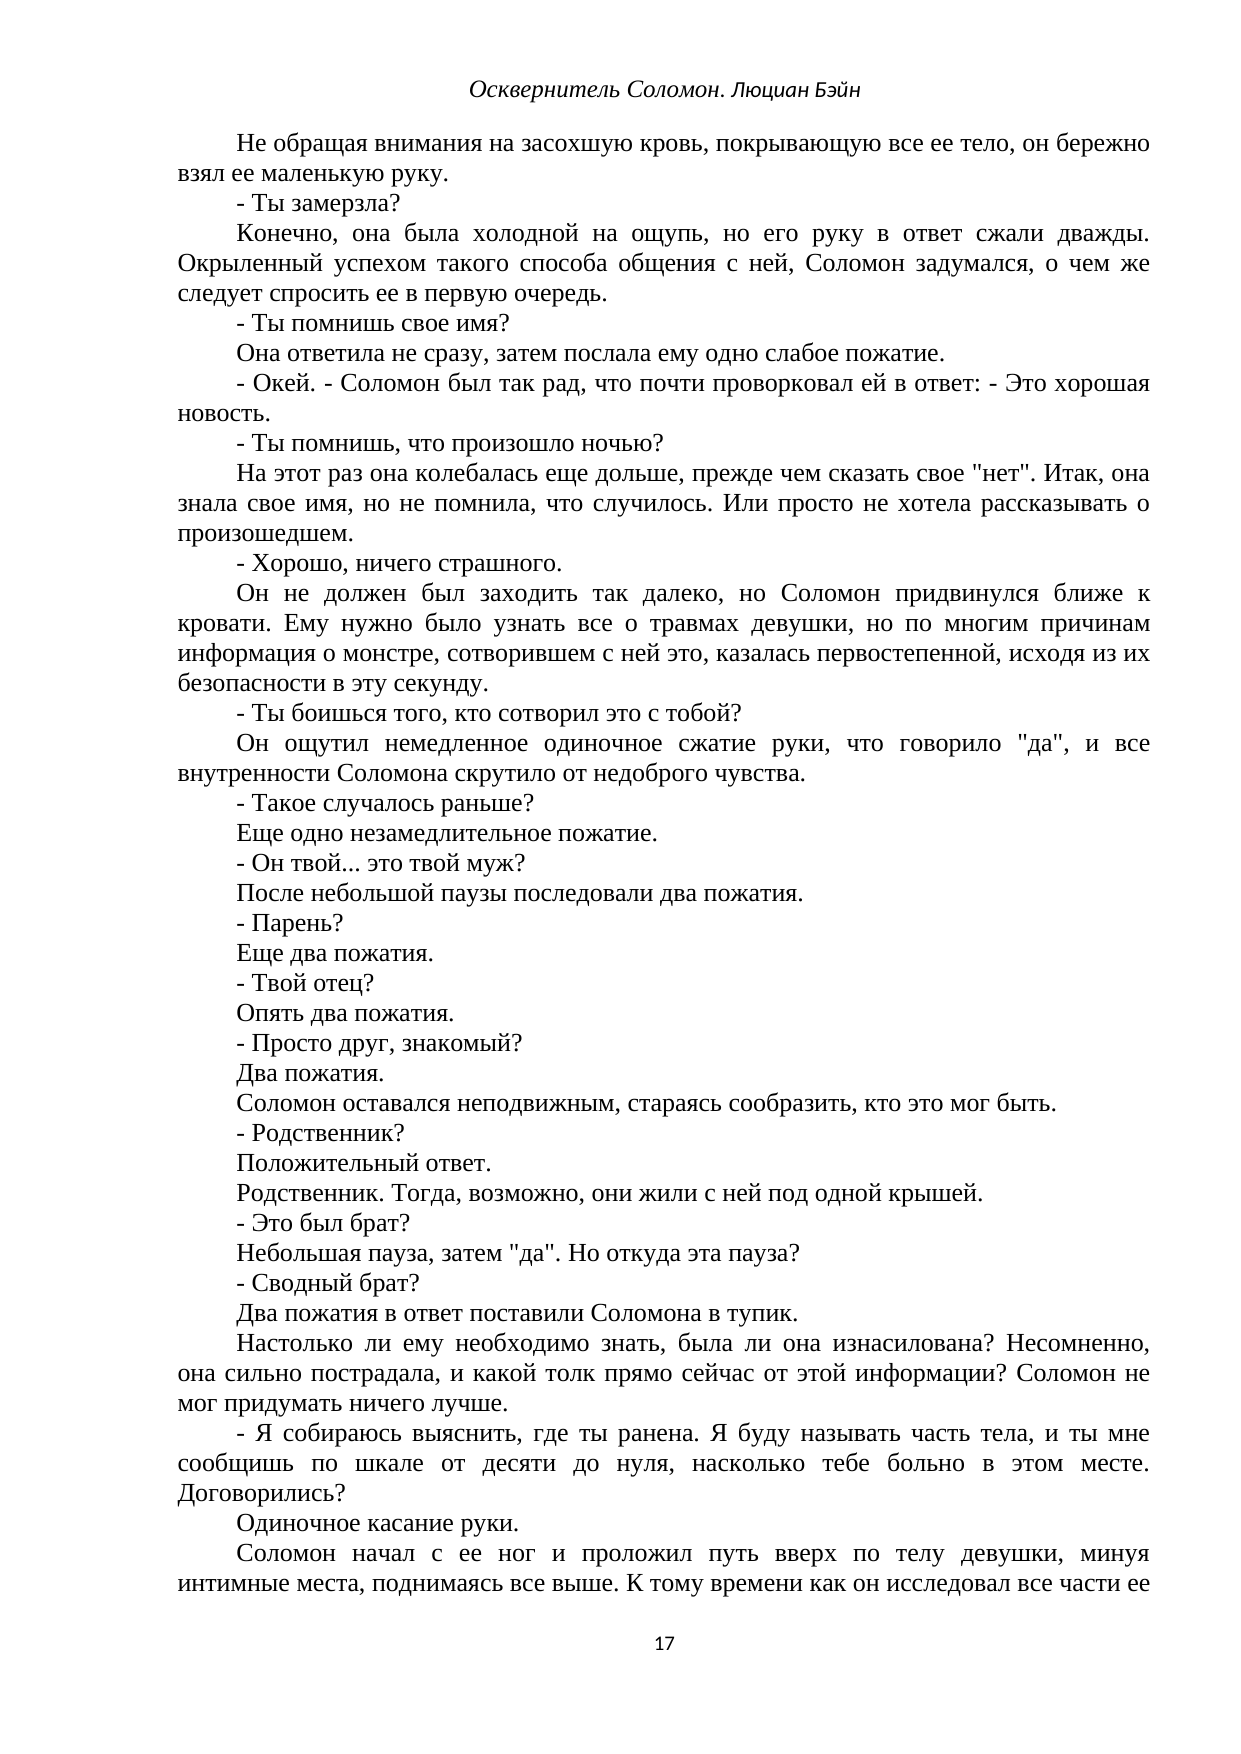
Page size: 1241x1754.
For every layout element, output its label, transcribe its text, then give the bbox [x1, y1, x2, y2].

text Конечно, она была холодной на ощупь, но его руку в ответ сжали дважды. Окрыленный успехом такого способа общения с ней, Соломон задумался, о чем же следует спросить ее в первую очередь. [177, 217, 1152, 307]
text - Ты замерзла? [177, 187, 1152, 217]
text - Родственник? [177, 1117, 1152, 1147]
text Два пожатия в ответ поставили Соломона в тупик. [177, 1297, 1152, 1327]
text - Ты боишься того, кто сотворил это с тобой? [177, 697, 1152, 727]
text Не обращая внимания на засохшую кровь, покрывающую все ее тело, он бережно взял ее маленькую руку. [177, 127, 1152, 187]
text Она ответила не сразу, затем послала ему одно слабое пожатие. [177, 337, 1152, 367]
text После небольшой паузы последовали два пожатия. [177, 877, 1152, 907]
text - Ты помнишь свое имя? [177, 307, 1152, 337]
text - Это был брат? [177, 1207, 1152, 1237]
text - Окей. - Соломон был так рад, что почти проворковал ей в ответ: - Это хорошая новость. [177, 367, 1152, 427]
text Два пожатия. [177, 1057, 1152, 1087]
text - Он твой... это твой муж? [177, 847, 1152, 877]
text - Я собираюсь выяснить, где ты ранена. Я буду называть часть тела, и ты мне сообщишь по шкале от десяти до нуля, насколько тебе больно в этом месте. Договорились? [177, 1417, 1152, 1507]
text Настолько ли ему необходимо знать, была ли она изнасилована? Несомненно, она сильно пострадала, и какой толк прямо сейчас от этой информации? Соломон не мог придумать ничего лучше. [177, 1327, 1152, 1417]
text - Сводный брат? [177, 1267, 1152, 1297]
text - Хорошо, ничего страшного. [177, 547, 1152, 577]
text Опять два пожатия. [177, 997, 1152, 1027]
text - Твой отец? [177, 967, 1152, 997]
text - Ты помнишь, что произошло ночью? [177, 427, 1152, 457]
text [177, 1537, 1152, 1597]
text Он не должен был заходить так далеко, но Соломон придвинулся ближе к кровати. Ему нужно было узнать все о травмах девушки, но по многим причинам информация о монстре, сотворившем с ней это, казалась первостепенной, исходя из их безопасности в эту секунду. [177, 577, 1152, 697]
text Еще два пожатия. [177, 937, 1152, 967]
text Небольшая пауза, затем "да". Но откуда эта пауза? [177, 1237, 1152, 1267]
text - Парень? [177, 907, 1152, 937]
text Родственник. Тогда, возможно, они жили с ней под одной крышей. [177, 1177, 1152, 1207]
text Положительный ответ. [177, 1147, 1152, 1177]
text Соломон оставался неподвижным, стараясь сообразить, кто это мог быть. [177, 1087, 1152, 1117]
text Он ощутил немедленное одиночное сжатие руки, что говорило "да", и все внутренности Соломона скрутило от недоброго чувства. [177, 727, 1152, 787]
text Одиночное касание руки. [177, 1507, 1152, 1537]
text - Просто друг, знакомый? [177, 1027, 1152, 1057]
text На этот раз она колебалась еще дольше, прежде чем сказать свое "нет". Итак, она знала свое имя, но не помнила, что случилось. Или просто не хотела рассказывать о произошедшем. [177, 457, 1152, 547]
text Еще одно незамедлительное пожатие. [177, 817, 1152, 847]
text - Такое случалось раньше? [177, 787, 1152, 817]
